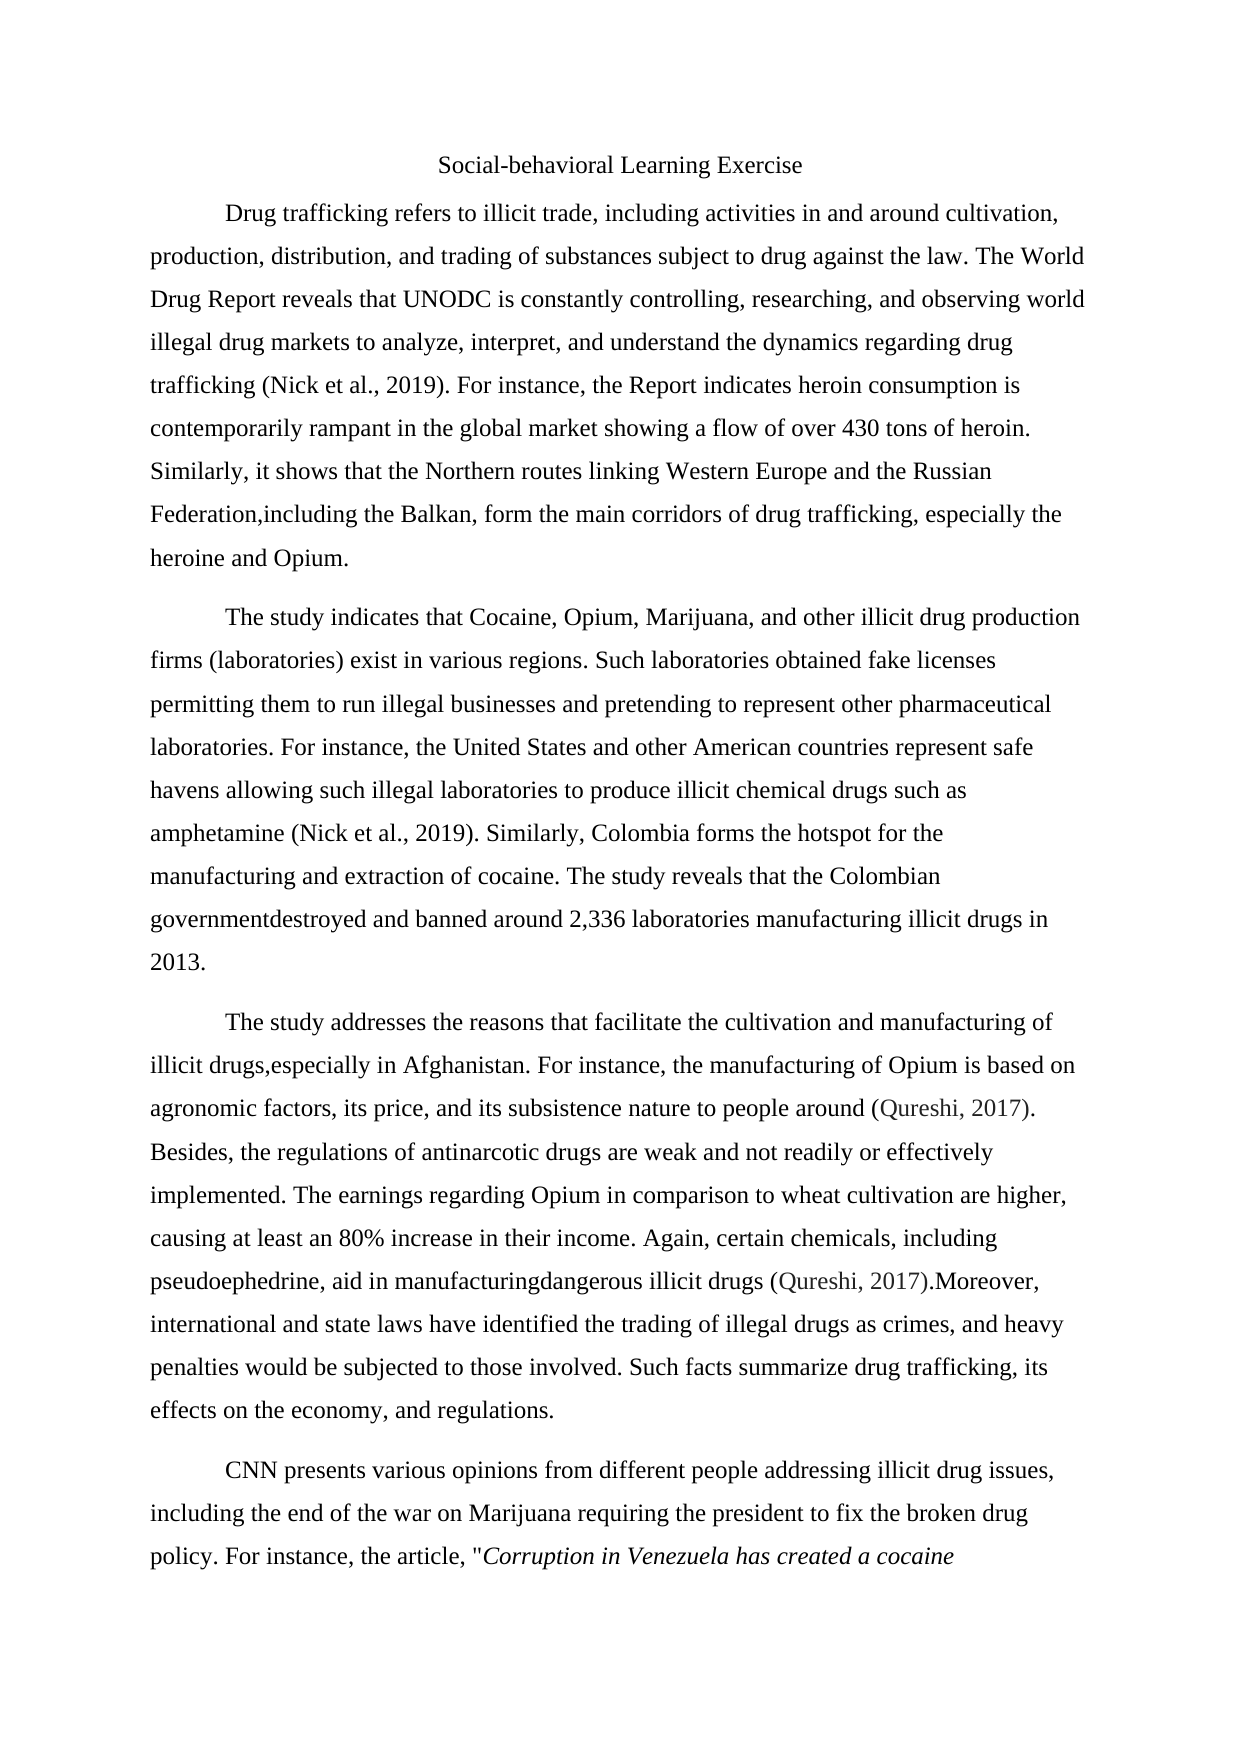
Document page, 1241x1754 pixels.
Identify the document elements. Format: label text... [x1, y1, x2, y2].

text Social-behavioral Learning Exercise [150, 150, 1090, 179]
text The study addresses the reasons that facilitate the cultivation and manufacturing of illicit drugs,especially in Afghanistan. For instance, the manufacturing of Opium is based on agronomic factors, its price, and its subsistence nature to people around (Qureshi, 2017). Besides, the regulations of antinarcotic drugs are weak and not readily or effectively implemented. The earnings regarding Opium in comparison to wheat cultivation are higher, causing at least an 80% increase in their income. Again, certain chemicals, including pseudoephedrine, aid in manufacturingdangerous illicit drugs (Qureshi, 2017).Moreover, international and state laws have identified the trading of illegal drugs as crimes, and heavy penalties would be subjected to those involved. Such facts summarize drug trafficking, its effects on the economy, and regulations. [150, 1007, 1090, 1424]
text Drug trafficking refers to illicit trade, including activities in and around cultivation, production, distribution, and trading of substances subject to drug against the law. The World Drug Report reveals that UNODC is constantly controlling, researching, and observing world illegal drug markets to analyze, interpret, and understand the dynamics regarding drug trafficking (Nick et al., 2019). For instance, the Report indicates heroin consumption is contemporarily rampant in the global market showing a flow of over 430 tons of heroin. Similarly, it shows that the Northern routes linking Western Europe and the Russian Federation,including the Balkan, form the main corridors of drug trafficking, especially the heroine and Opium. [150, 198, 1090, 571]
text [150, 1455, 1090, 1570]
text The study indicates that Cocaine, Opium, Marijuana, and other illicit drug production firms (laboratories) exist in various regions. Such laboratories obtained fake licenses permitting them to run illegal businesses and pretending to represent other pharmaceutical laboratories. For instance, the United States and other American countries represent safe havens allowing such illegal laboratories to produce illicit chemical drugs such as amphetamine (Nick et al., 2019). Similarly, Colombia forms the hotspot for the manufacturing and extraction of cocaine. The study reveals that the Colombian governmentdestroyed and banned around 2,336 laboratories manufacturing illicit drugs in 2013. [150, 602, 1090, 976]
